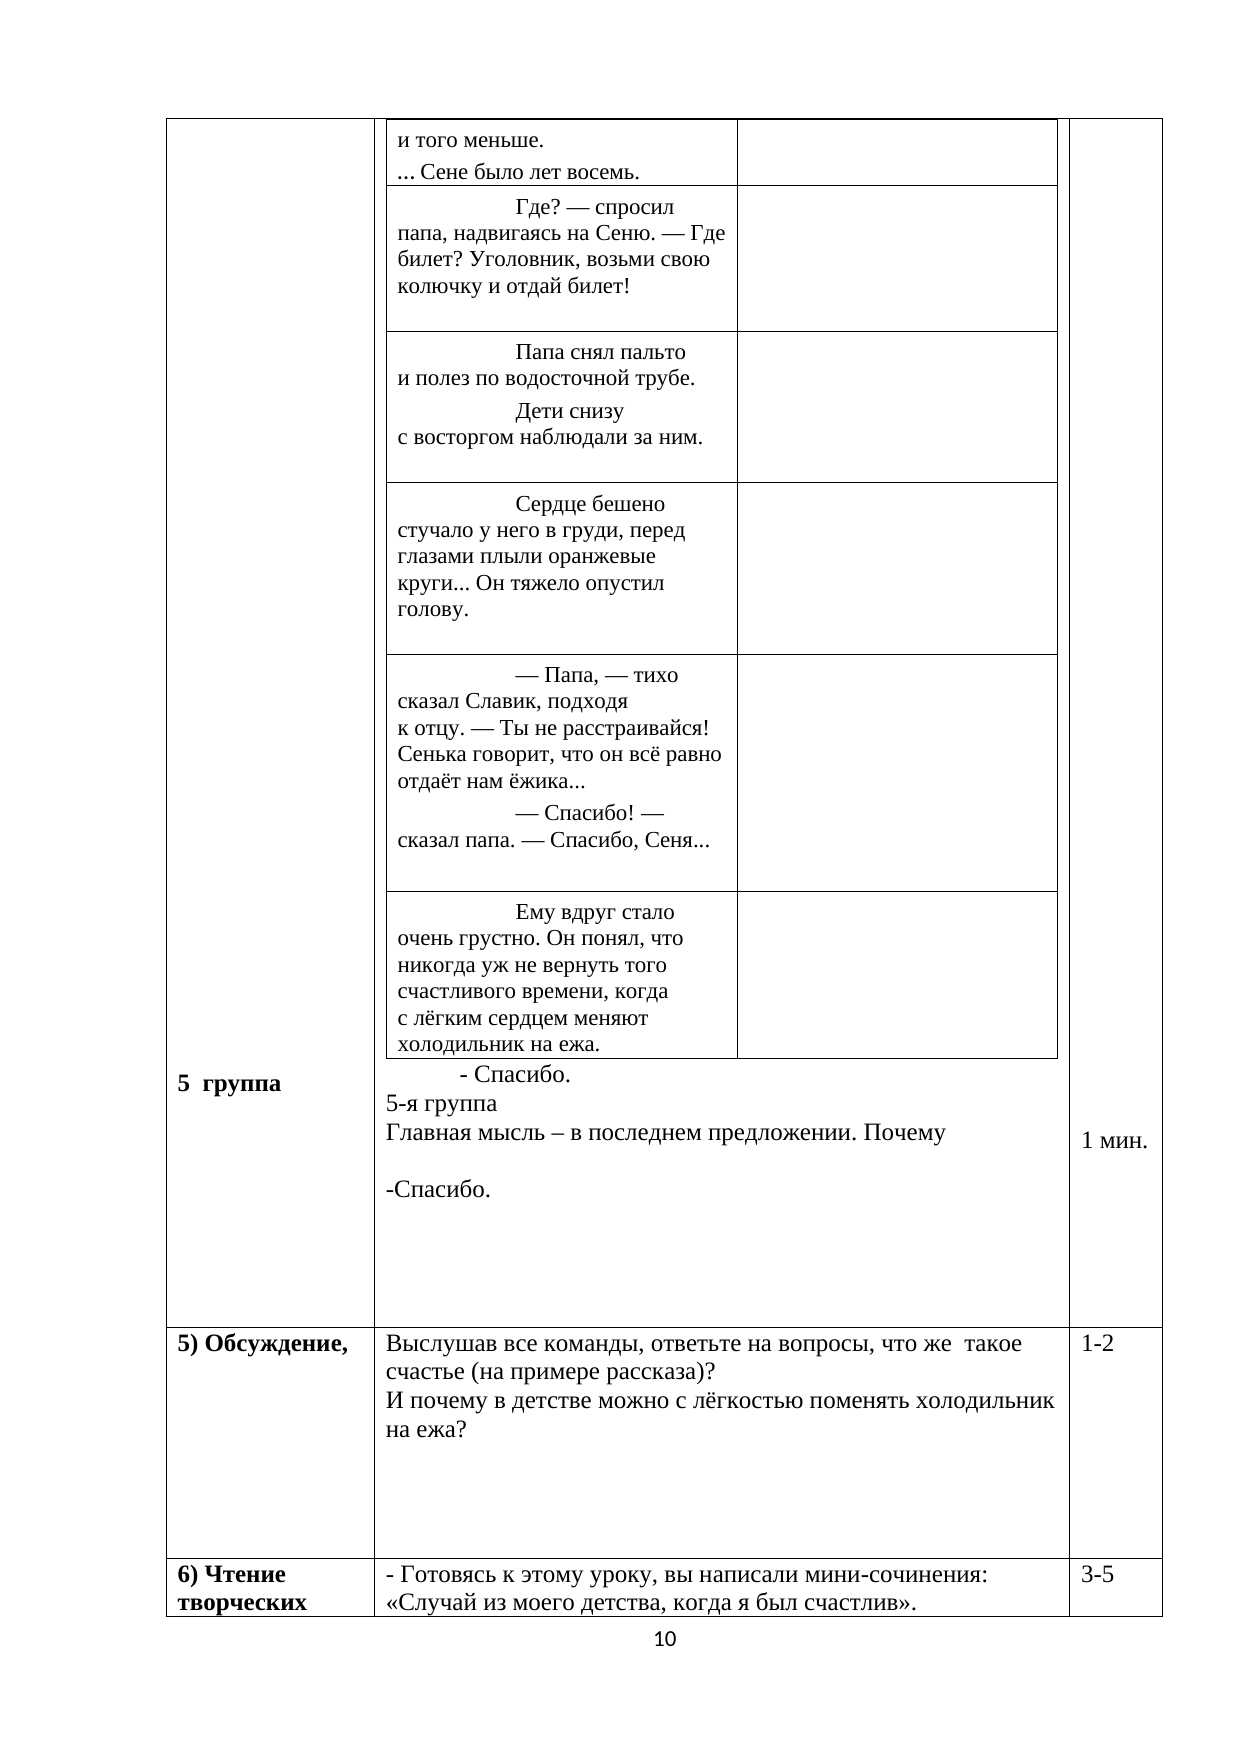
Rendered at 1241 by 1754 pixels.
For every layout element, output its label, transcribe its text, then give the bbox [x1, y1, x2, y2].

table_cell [167, 1559, 374, 1616]
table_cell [167, 119, 374, 1327]
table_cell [375, 1559, 1069, 1616]
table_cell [1070, 119, 1162, 1327]
table_cell 5) Обсуждение, [167, 1328, 374, 1558]
table_cell 3-5 [1070, 1559, 1162, 1616]
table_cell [375, 119, 1069, 1327]
table_cell Выслушав все команды, ответьте на вопросы, что же такое счастье (на примере рассказа)? И почему в детстве можно с лёгкостью поменять холодильник на ежа? [375, 1328, 1069, 1558]
table_cell 1-2 [1070, 1328, 1162, 1558]
